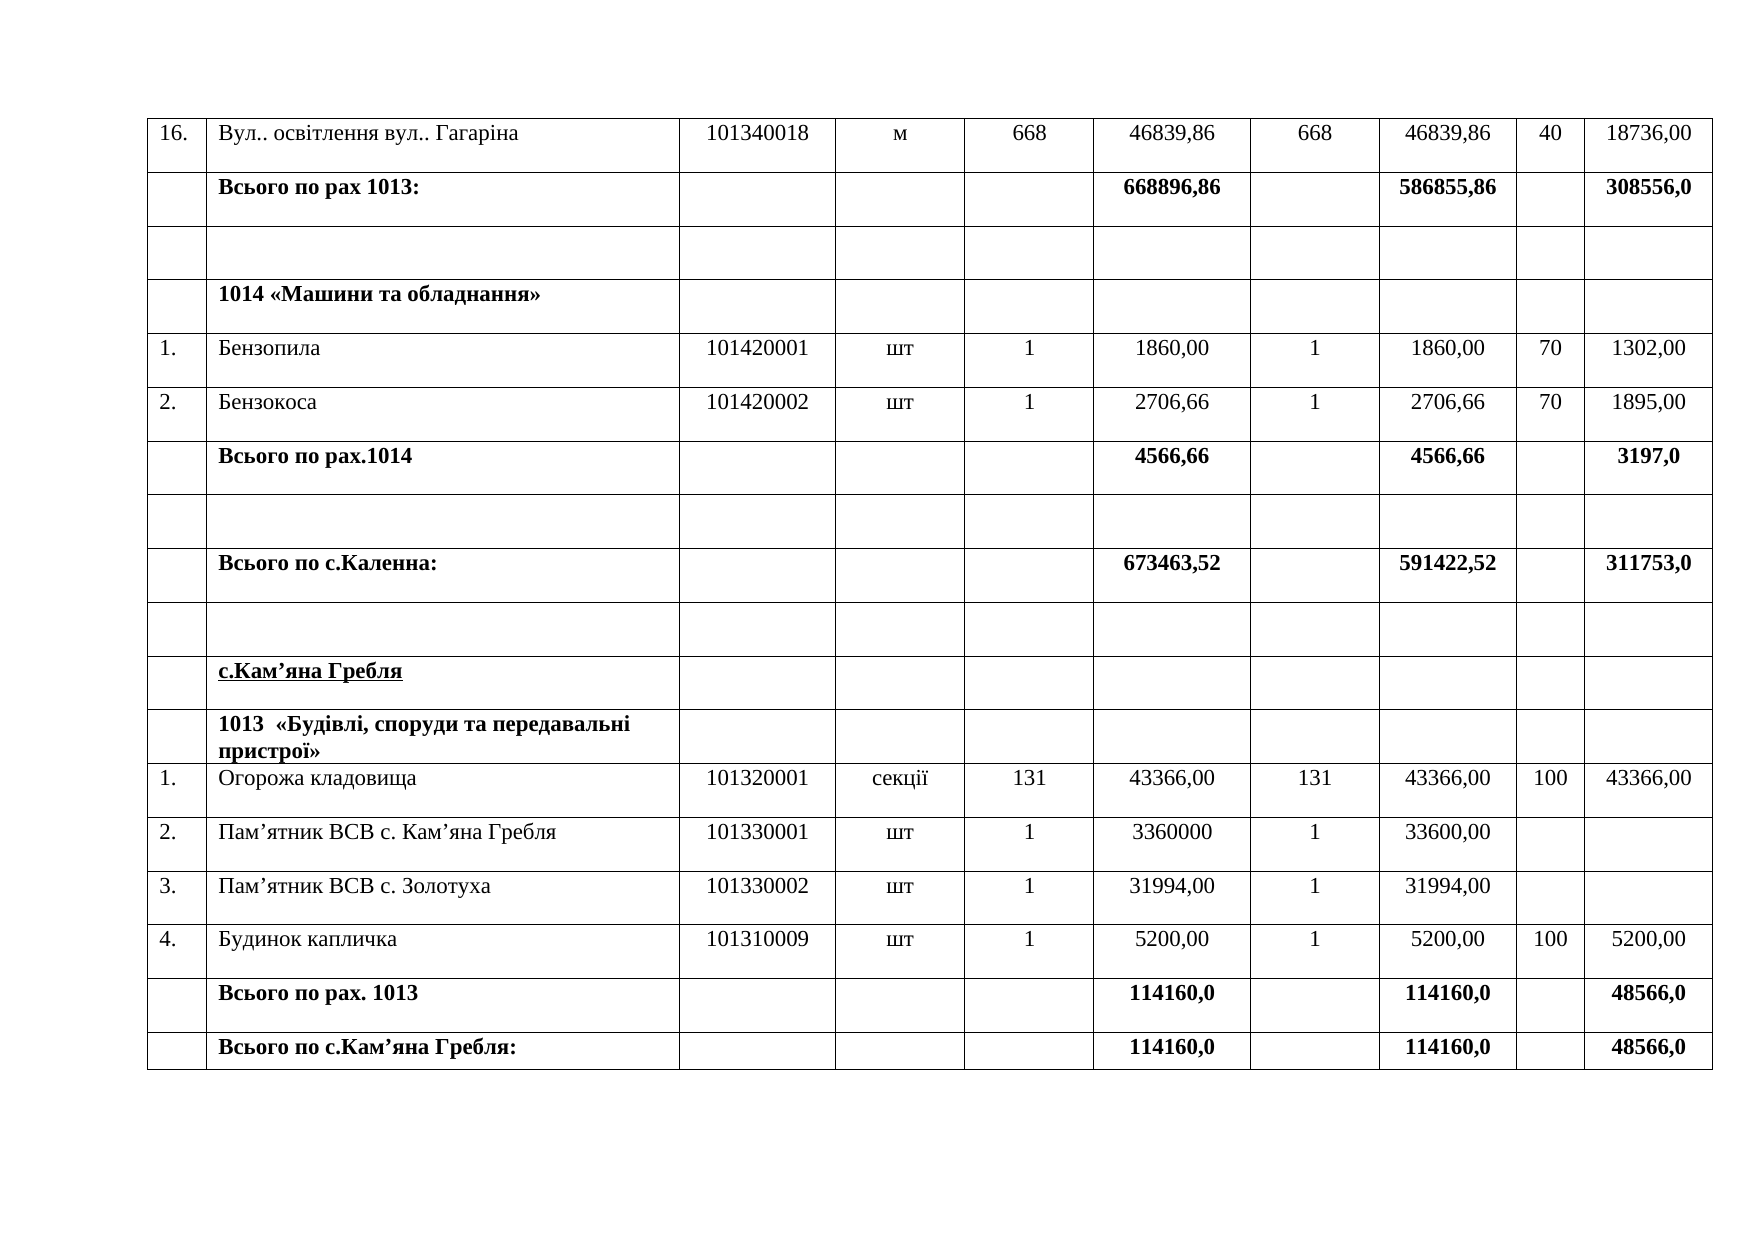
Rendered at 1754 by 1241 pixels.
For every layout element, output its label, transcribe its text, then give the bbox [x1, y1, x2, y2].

table_cell [1380, 710, 1516, 763]
table_cell 101320001 [680, 764, 835, 817]
table_cell 1013 «Будівлі, споруди та передавальні пристрої» [207, 710, 679, 763]
table_cell [965, 549, 1093, 602]
table_cell [148, 549, 206, 602]
table_cell 114160,0 [1094, 1033, 1250, 1069]
table_cell 668896,86 [1094, 173, 1250, 226]
table_cell [1517, 495, 1584, 548]
table_cell [1713, 1032, 1754, 1069]
table_cell [1585, 657, 1712, 709]
table_cell [680, 549, 835, 602]
table_cell [836, 227, 964, 279]
table_cell [1585, 710, 1712, 763]
table_cell 668 [965, 119, 1093, 172]
table_cell Всього по с.Каленна: [207, 549, 679, 602]
table_cell [836, 280, 964, 333]
table_cell 5200,00 [1585, 925, 1712, 978]
table_cell шт [836, 388, 964, 441]
table_cell [148, 979, 206, 1032]
table_cell [836, 603, 964, 656]
table_cell [965, 657, 1093, 709]
table_cell [1251, 979, 1379, 1032]
table_cell 100 [1517, 764, 1584, 817]
table_cell секції [836, 764, 964, 817]
table_cell [1251, 442, 1379, 494]
table_cell 46839,86 [1094, 119, 1250, 172]
table_cell [836, 657, 964, 709]
table_cell [1517, 227, 1584, 279]
table_cell 1 [1251, 388, 1379, 441]
table_cell 1 [965, 872, 1093, 924]
table_cell [1251, 549, 1379, 602]
table_cell [965, 173, 1093, 226]
table_cell 673463,52 [1094, 549, 1250, 602]
table_cell м [836, 119, 964, 172]
table_cell 101340018 [680, 119, 835, 172]
table_cell [148, 603, 206, 656]
table_cell [1251, 710, 1379, 763]
table_cell [836, 1033, 964, 1069]
table_cell 1 [1251, 334, 1379, 387]
table_cell [1585, 227, 1712, 279]
table_cell [680, 173, 835, 226]
table_cell 311753,0 [1585, 549, 1712, 602]
table_cell [1380, 227, 1516, 279]
table_cell [207, 495, 679, 548]
table_cell 1 [965, 925, 1093, 978]
table_cell [680, 280, 835, 333]
table_cell 1 [965, 818, 1093, 871]
table_cell 3. [148, 872, 206, 924]
table_cell 591422,52 [1380, 549, 1516, 602]
table_cell 48566,0 [1585, 979, 1712, 1032]
table_cell [836, 173, 964, 226]
table_cell 3360000 [1094, 818, 1250, 871]
table_cell [1517, 657, 1584, 709]
table_cell 131 [1251, 764, 1379, 817]
table_cell [1585, 603, 1712, 656]
table_cell 4566,66 [1380, 442, 1516, 494]
table_cell 101420001 [680, 334, 835, 387]
table_cell [965, 227, 1093, 279]
table_cell 586855,86 [1380, 173, 1516, 226]
table_cell 31994,00 [1380, 872, 1516, 924]
table_cell 1 [965, 388, 1093, 441]
table_cell [1094, 657, 1250, 709]
table_cell Всього по рах 1013: [207, 173, 679, 226]
table_cell Бензокоса [207, 388, 679, 441]
table_cell [680, 442, 835, 494]
table_cell 40 [1517, 119, 1584, 172]
table_cell [680, 979, 835, 1032]
table_cell 668 [1251, 119, 1379, 172]
table_cell [1094, 227, 1250, 279]
table_cell [1094, 603, 1250, 656]
table_cell шт [836, 334, 964, 387]
table_cell 5200,00 [1094, 925, 1250, 978]
table_cell шт [836, 872, 964, 924]
table_cell [1094, 710, 1250, 763]
table_cell [1517, 549, 1584, 602]
table_cell [836, 549, 964, 602]
table_cell 43366,00 [1380, 764, 1516, 817]
table_cell [1585, 495, 1712, 548]
table_cell [965, 603, 1093, 656]
table_cell 18736,00 [1585, 119, 1712, 172]
table_cell [680, 227, 835, 279]
table_cell 1. [148, 334, 206, 387]
table_cell [1517, 818, 1584, 871]
table_cell 4566,66 [1094, 442, 1250, 494]
table_cell [1251, 227, 1379, 279]
table_cell [148, 280, 206, 333]
table_cell [1380, 495, 1516, 548]
table_cell 43366,00 [1585, 764, 1712, 817]
table_cell Вул.. освітлення вул.. Гагаріна [207, 119, 679, 172]
table_cell 1 [1251, 872, 1379, 924]
table_cell [148, 495, 206, 548]
table_cell 70 [1517, 388, 1584, 441]
table_cell [965, 710, 1093, 763]
table_cell [965, 1033, 1093, 1069]
table_cell 43366,00 [1094, 764, 1250, 817]
table_cell 114160,0 [1380, 979, 1516, 1032]
table_cell [148, 227, 206, 279]
table_cell [207, 603, 679, 656]
table_cell [1517, 1033, 1584, 1069]
table_cell Будинок капличка [207, 925, 679, 978]
table_cell [1585, 818, 1712, 871]
table_cell 1302,00 [1585, 334, 1712, 387]
table_cell [1094, 280, 1250, 333]
table_cell 1. [148, 764, 206, 817]
table_cell 1014 «Машини та обладнання» [207, 280, 679, 333]
table_cell 1860,00 [1380, 334, 1516, 387]
table_cell 101420002 [680, 388, 835, 441]
table_cell [1517, 979, 1584, 1032]
table_cell [680, 603, 835, 656]
table_cell [207, 227, 679, 279]
table_cell [1517, 710, 1584, 763]
table_cell 101330002 [680, 872, 835, 924]
table_cell [680, 495, 835, 548]
table_cell [836, 710, 964, 763]
table_cell [148, 173, 206, 226]
table_cell [965, 979, 1093, 1032]
table_cell [1380, 603, 1516, 656]
table_cell [148, 442, 206, 494]
table_cell 16. [148, 119, 206, 172]
table_cell [1251, 603, 1379, 656]
table_cell 1895,00 [1585, 388, 1712, 441]
table_cell Всього по с.Кам’яна Гребля: [207, 1033, 679, 1069]
table_cell [1517, 442, 1584, 494]
table_cell 2706,66 [1380, 388, 1516, 441]
table_cell 46839,86 [1380, 119, 1516, 172]
table_cell Огорожа кладовища [207, 764, 679, 817]
table_cell [1251, 495, 1379, 548]
table_cell 2706,66 [1094, 388, 1250, 441]
table_cell 1 [965, 334, 1093, 387]
table_cell [965, 280, 1093, 333]
table_cell [1380, 280, 1516, 333]
table_cell [1251, 657, 1379, 709]
table_cell [1517, 603, 1584, 656]
table_cell 70 [1517, 334, 1584, 387]
table_cell 1 [1251, 925, 1379, 978]
table_cell 31994,00 [1094, 872, 1250, 924]
table_cell 308556,0 [1585, 173, 1712, 226]
table_cell [1251, 173, 1379, 226]
table_cell [680, 657, 835, 709]
table_cell 1860,00 [1094, 334, 1250, 387]
table_cell [148, 657, 206, 709]
table_cell [680, 710, 835, 763]
table_cell [836, 442, 964, 494]
table_cell [1380, 657, 1516, 709]
table_cell Пам’ятник ВСВ с. Кам’яна Гребля [207, 818, 679, 871]
table_cell 101310009 [680, 925, 835, 978]
table_cell 1 [1251, 818, 1379, 871]
table_cell Пам’ятник ВСВ с. Золотуха [207, 872, 679, 924]
table_cell шт [836, 818, 964, 871]
table_cell 33600,00 [1380, 818, 1516, 871]
table_cell с.Кам’яна Гребля [207, 657, 679, 709]
table_cell [1585, 280, 1712, 333]
table_cell [1517, 173, 1584, 226]
table_cell Бензопила [207, 334, 679, 387]
table_cell 48566,0 [1585, 1033, 1712, 1069]
table_cell 2. [148, 388, 206, 441]
table_cell [1517, 872, 1584, 924]
table_cell 114160,0 [1380, 1033, 1516, 1069]
table_cell [836, 495, 964, 548]
table_cell [1094, 495, 1250, 548]
table_cell 114160,0 [1094, 979, 1250, 1032]
table_cell Всього по рах. 1013 [207, 979, 679, 1032]
table_cell 4. [148, 925, 206, 978]
table_cell [680, 1033, 835, 1069]
table_cell [1517, 280, 1584, 333]
table_cell [836, 979, 964, 1032]
table_cell 3197,0 [1585, 442, 1712, 494]
table_cell [1585, 872, 1712, 924]
table_cell 2. [148, 818, 206, 871]
table_cell [148, 1033, 206, 1069]
table_cell [1251, 1033, 1379, 1069]
table_cell [965, 495, 1093, 548]
table_cell шт [836, 925, 964, 978]
table_cell 5200,00 [1380, 925, 1516, 978]
table_cell 100 [1517, 925, 1584, 978]
table_cell [148, 710, 206, 763]
table_cell Всього по рах.1014 [207, 442, 679, 494]
table_cell 131 [965, 764, 1093, 817]
table_cell 101330001 [680, 818, 835, 871]
table_cell [1251, 280, 1379, 333]
table_cell [965, 442, 1093, 494]
